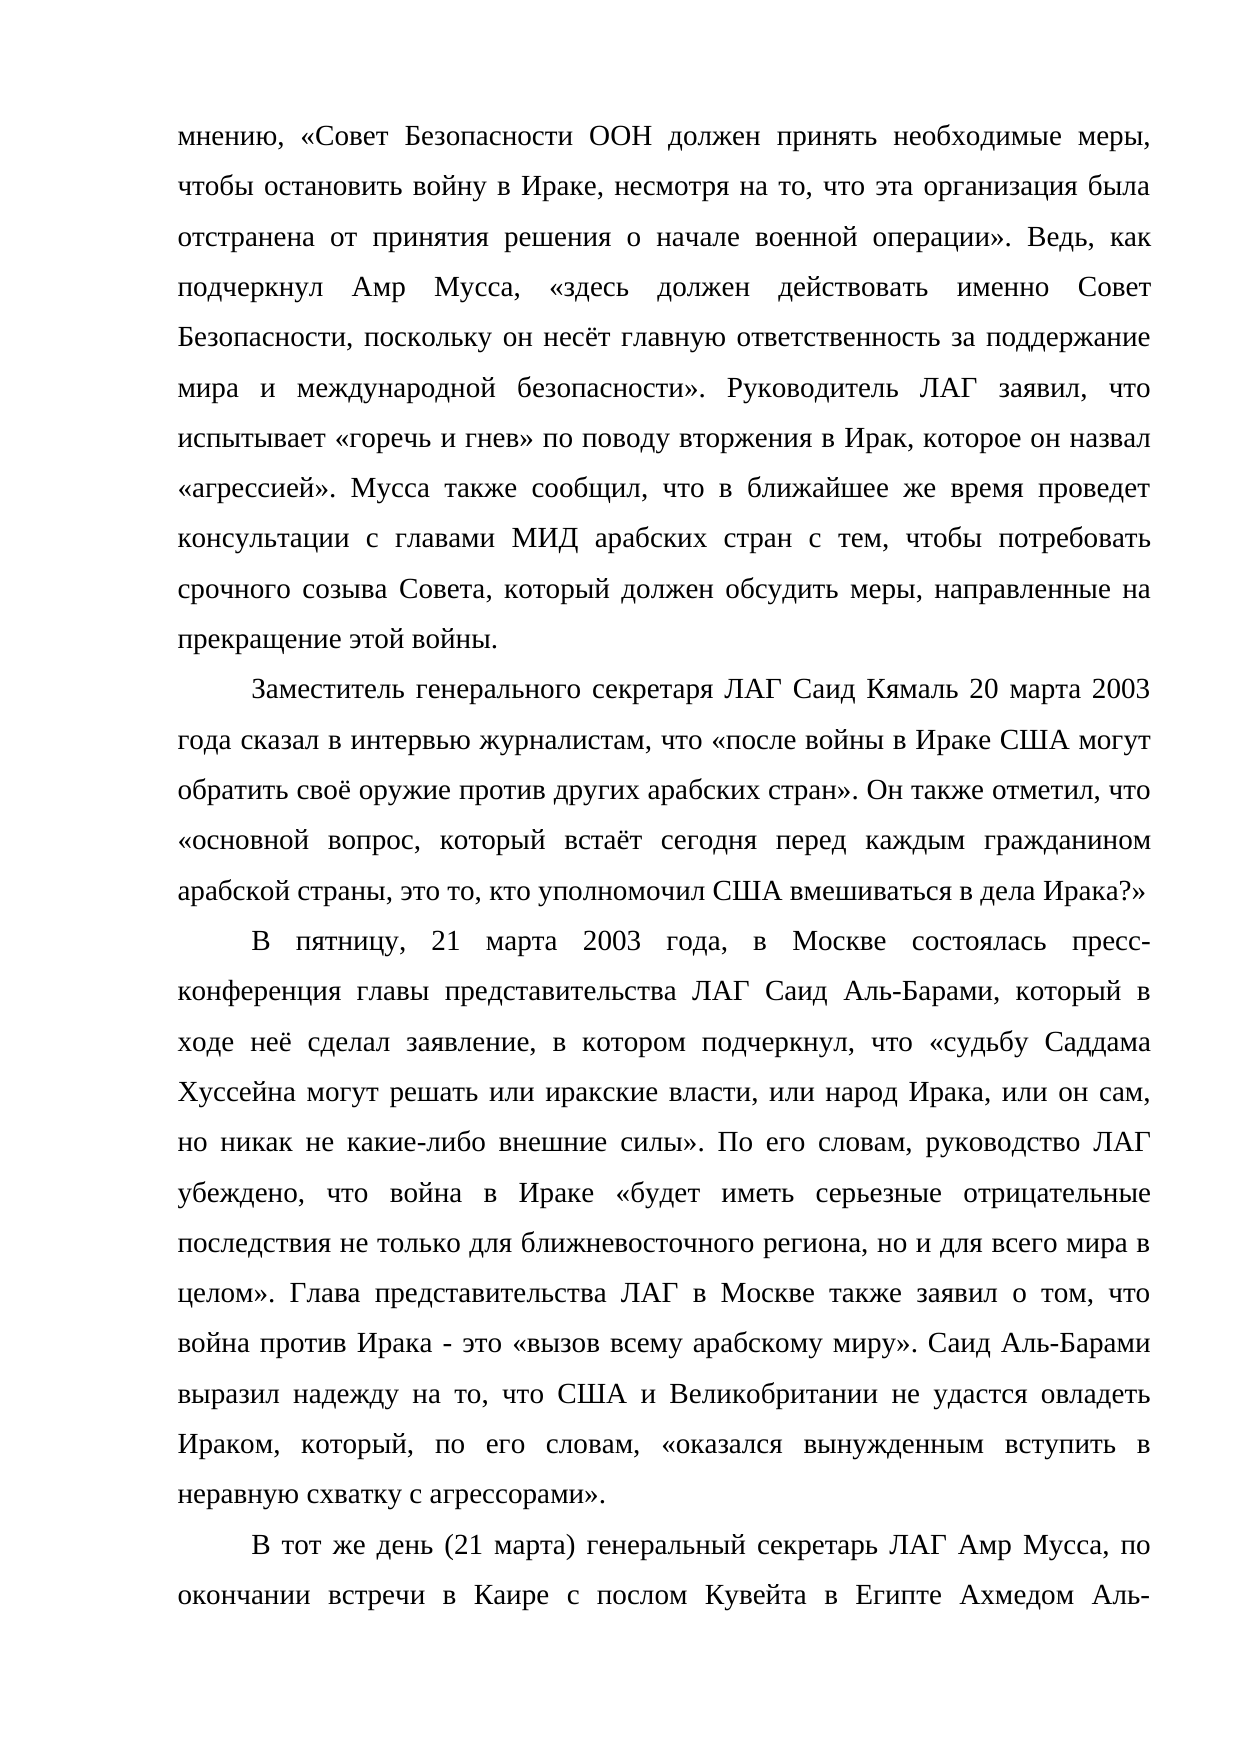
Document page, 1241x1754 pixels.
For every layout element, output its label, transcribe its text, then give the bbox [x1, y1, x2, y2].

text Заместитель генерального секретаря ЛАГ Саид Кямаль 20 марта 2003 года сказал в интервью журналистам, что «после войны в Ираке США могут обратить своё оружие против других арабских стран». Он также отметил, что «основной вопрос, который встаёт сегодня перед каждым гражданином арабской страны, это то, кто уполномочил США вмешиваться в дела Ирака?» [177, 672, 1152, 906]
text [177, 118, 1152, 655]
text В пятницу, 21 марта 2003 года, в Москве состоялась пресс-конференция главы представительства ЛАГ Саид Аль-Барами, который в ходе неё сделал заявление, в котором подчеркнул, что «судьбу Саддама Хуссейна могут решать или иракские власти, или народ Ирака, или он сам, но никак не какие-либо внешние силы». По его словам, руководство ЛАГ убеждено, что война в Ираке «будет иметь серьезные отрицательные последствия не только для ближневосточного региона, но и для всего мира в целом». Глава представительства ЛАГ в Москве также заявил о том, что война против Ирака - это «вызов всему арабскому миру». Саид Аль-Барами выразил надежду на то, что США и Великобритании не удастся овладеть Ираком, который, по его словам, «оказался вынужденным вступить в неравную схватку с агрессорами». [177, 923, 1152, 1510]
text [177, 1527, 1152, 1611]
